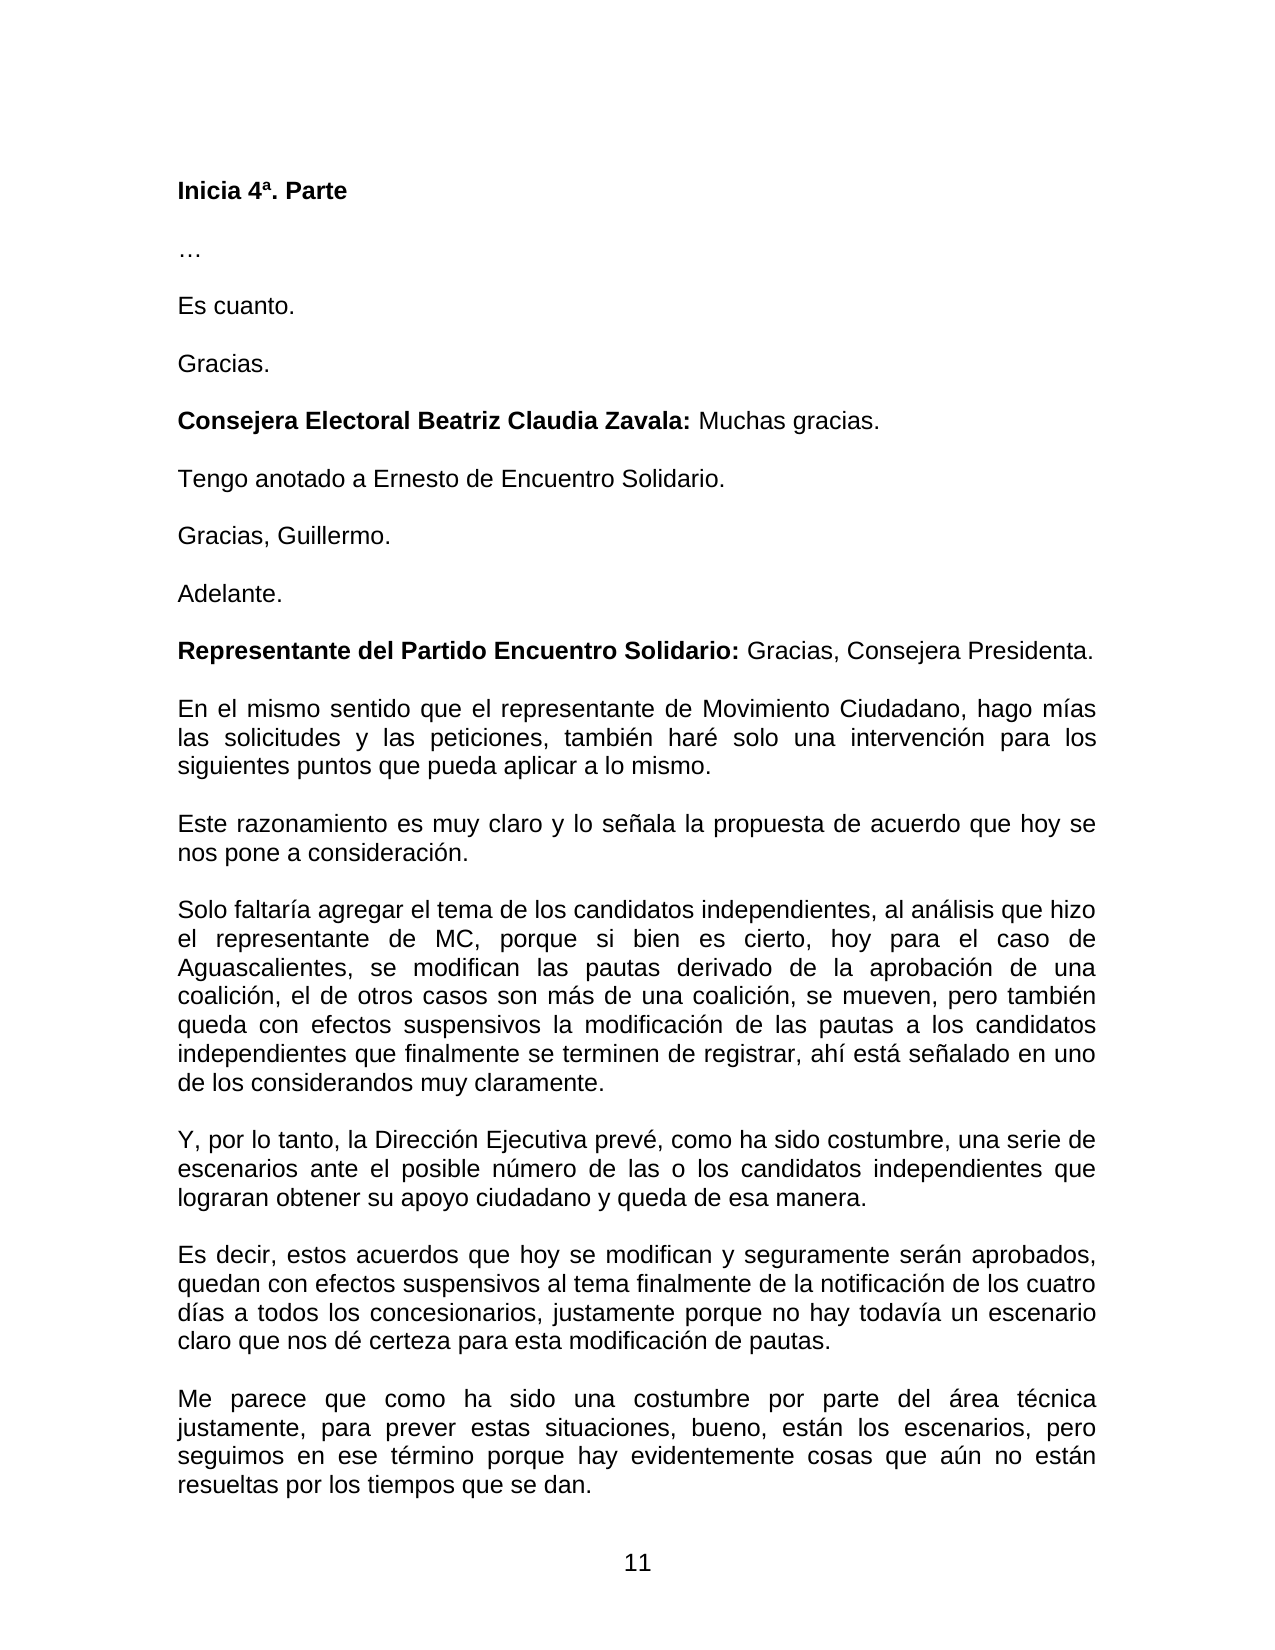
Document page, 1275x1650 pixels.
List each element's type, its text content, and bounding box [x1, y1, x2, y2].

text Consejera Electoral Beatriz Claudia Zavala: Muchas gracias. [177, 406, 1098, 435]
text … [177, 234, 1098, 263]
text Es decir, estos acuerdos que hoy se modifican y seguramente serán aprobados, quedan con efectos suspensivos al tema finalmente de la notificación de los cuatro días a todos los concesionarios, justamente porque no hay todavía un escenario claro que nos dé certeza para esta modificación de pautas. [177, 1240, 1098, 1355]
text En el mismo sentido que el representante de Movimiento Ciudadano, hago mías las solicitudes y las peticiones, también haré solo una intervención para los siguientes puntos que pueda aplicar a lo mismo. [177, 694, 1098, 780]
text Este razonamiento es muy claro y lo señala la propuesta de acuerdo que hoy se nos pone a consideración. [177, 809, 1098, 866]
text Inicia 4ª. Parte [177, 176, 1098, 205]
text Solo faltaría agregar el tema de los candidatos independientes, al análisis que hizo el representante de MC, porque si bien es cierto, hoy para el caso de Aguascalientes, se modifican las pautas derivado de la aprobación de una coalición, el de otros casos son más de una coalición, se mueven, pero también queda con efectos suspensivos la modificación de las pautas a los candidatos independientes que finalmente se terminen de registrar, ahí está señalado en uno de los considerandos muy claramente. [177, 895, 1098, 1096]
text Representante del Partido Encuentro Solidario: Gracias, Consejera Presidenta. [177, 636, 1098, 665]
text Me parece que como ha sido una costumbre por parte del área técnica justamente, para prever estas situaciones, bueno, están los escenarios, pero seguimos en ese término porque hay evidentemente cosas que aún no están resueltas por los tiempos que se dan. [177, 1384, 1098, 1499]
text Y, por lo tanto, la Dirección Ejecutiva prevé, como ha sido costumbre, una serie de escenarios ante el posible número de las o los candidatos independientes que lograran obtener su apoyo ciudadano y queda de esa manera. [177, 1125, 1098, 1211]
text Gracias. [177, 349, 1098, 378]
text Tengo anotado a Ernesto de Encuentro Solidario. [177, 464, 1098, 493]
text Gracias, Guillermo. [177, 521, 1098, 550]
text Adelante. [177, 579, 1098, 608]
text Es cuanto. [177, 291, 1098, 320]
